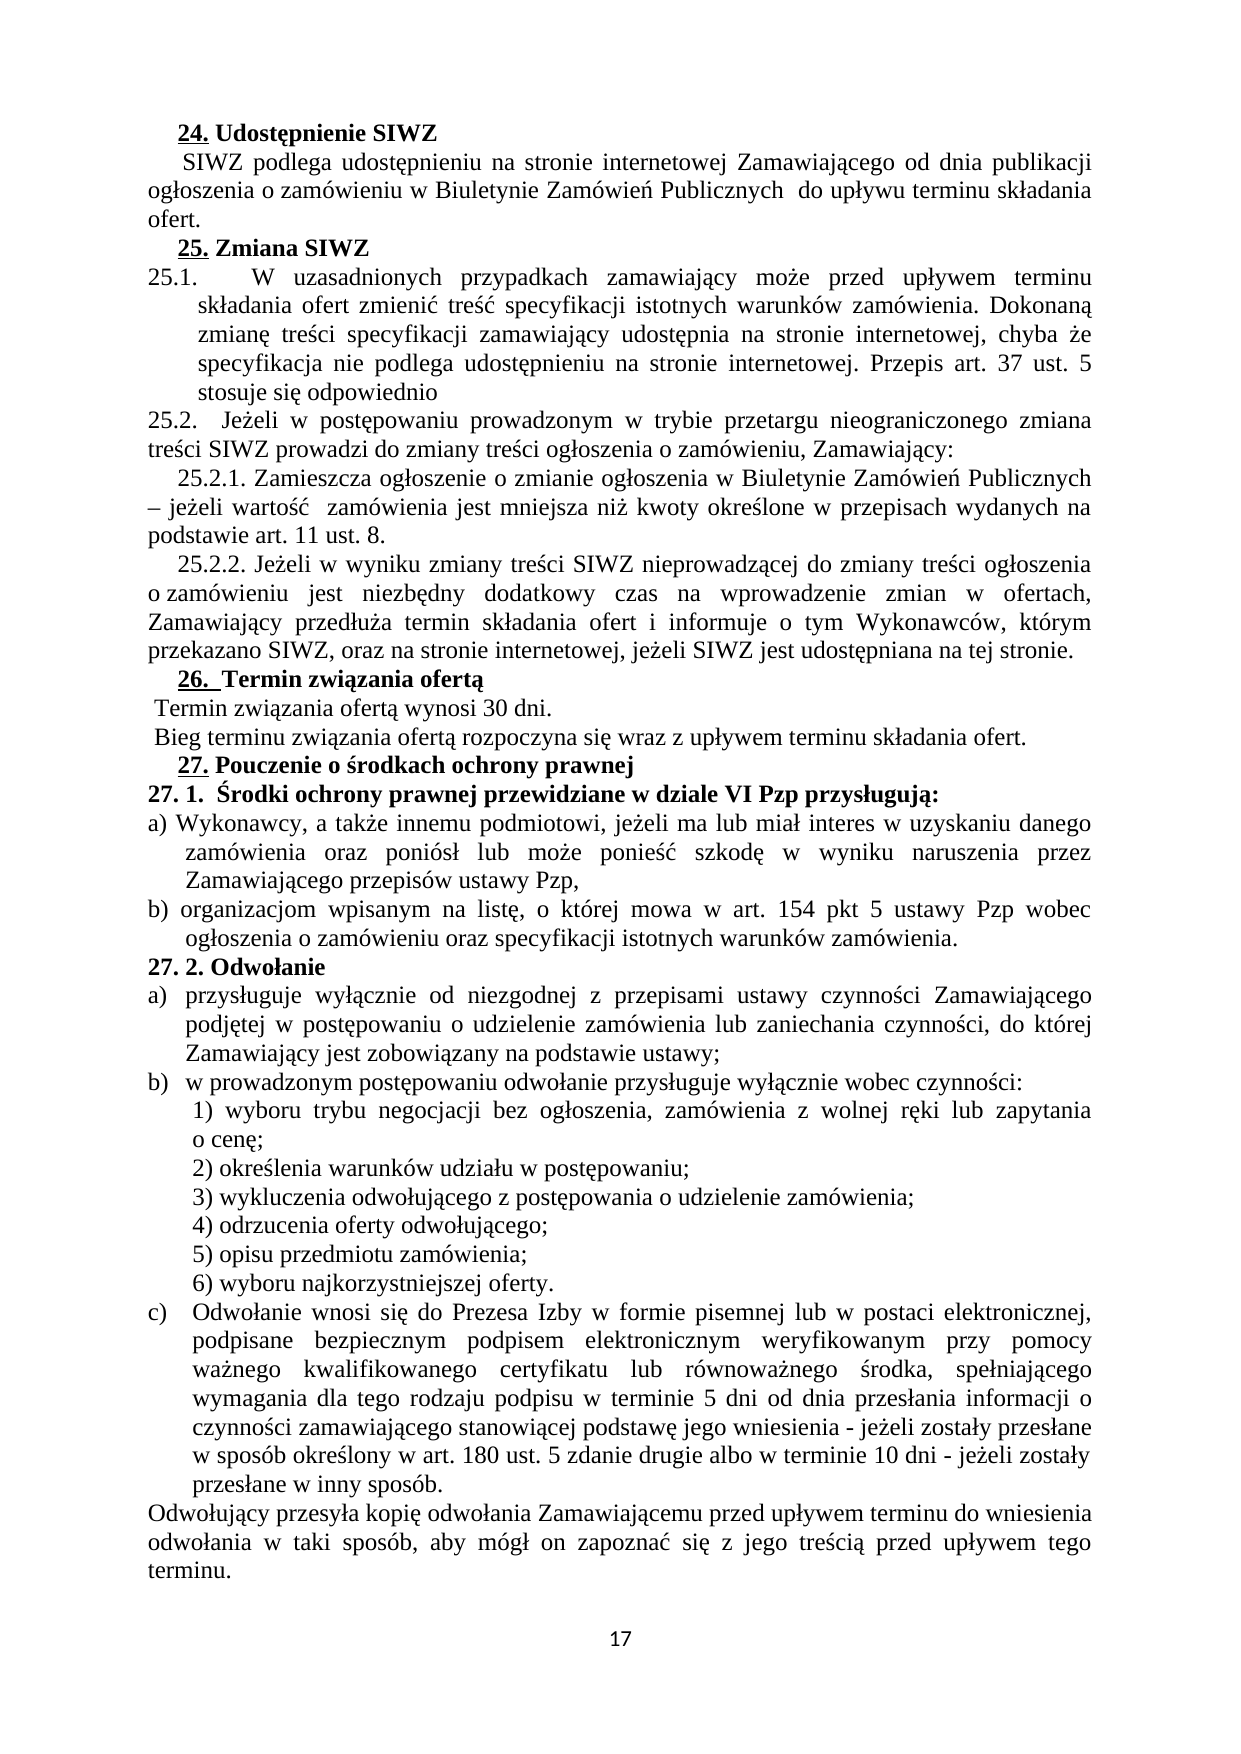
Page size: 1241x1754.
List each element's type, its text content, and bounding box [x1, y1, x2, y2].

text 27. Pouczenie o środkach ochrony prawnej [148, 751, 1093, 779]
text SIWZ podlega udostępnieniu na stronie internetowej Zamawiającego od dnia publikacji ogłoszenia o zamówieniu w Biuletynie Zamówień Publicznych do upływu terminu składania ofert. [148, 147, 1093, 233]
text 24. Udostępnienie SIWZ [148, 118, 1093, 147]
text 1) wyboru trybu negocjacji bez ogłoszenia, zamówienia z wolnej ręki lub zapytania o cenę; [192, 1096, 1093, 1153]
list w prowadzonym postępowaniu odwołanie przysługuje wyłącznie wobec czynności: [148, 1067, 1093, 1096]
list W uzasadnionych przypadkach zamawiający może przed upływem terminu składania ofert zmienić treść specyfikacji istotnych warunków zamówienia. Dokonaną zmianę treści specyfikacji zamawiający udostępnia na stronie internetowej, chyba że specyfikacja nie podlega udostępnieniu na stronie internetowej. Przepis art. 37 ust. 5 stosuje się odpowiednio [148, 262, 1093, 406]
text 25.2.2. Jeżeli w wyniku zmiany treści SIWZ nieprowadzącej do zmiany treści ogłoszenia o zamówieniu jest niezbędny dodatkowy czas na wprowadzenie zmian w ofertach, Zamawiający przedłuża termin składania ofert i informuje o tym Wykonawców, którym przekazano SIWZ, oraz na stronie internetowej, jeżeli SIWZ jest udostępniana na tej stronie. [148, 549, 1093, 664]
text 4) odrzucenia oferty odwołującego; [192, 1211, 1093, 1239]
text Termin związania ofertą wynosi 30 dni. [148, 693, 1093, 722]
text a) Wykonawcy, a także innemu podmiotowi, jeżeli ma lub miał interes w uzyskaniu danego zamówienia oraz poniósł lub może ponieść szkodę w wyniku naruszenia przez Zamawiającego przepisów ustawy Pzp, [148, 808, 1093, 894]
list przysługuje wyłącznie od niezgodnej z przepisami ustawy czynności Zamawiającego podjętej w postępowaniu o udzielenie zamówienia lub zaniechania czynności, do której Zamawiający jest zobowiązany na podstawie ustawy; [148, 981, 1093, 1067]
text 5) opisu przedmiotu zamówienia; [192, 1239, 1093, 1268]
text Bieg terminu związania ofertą rozpoczyna się wraz z upływem terminu składania ofert. [148, 722, 1093, 751]
text 27. 1. Środki ochrony prawnej przewidziane w dziale VI Pzp przysługują: [148, 779, 1093, 808]
list Jeżeli w postępowaniu prowadzonym w trybie przetargu nieograniczonego zmiana treści SIWZ prowadzi do zmiany treści ogłoszenia o zamówieniu, Zamawiający: [148, 406, 1093, 463]
text 25.2.1. Zamieszcza ogłoszenie o zmianie ogłoszenia w Biuletynie Zamówień Publicznych – jeżeli wartość zamówienia jest mniejsza niż kwoty określone w przepisach wydanych na podstawie art. 11 ust. 8. [148, 463, 1093, 549]
text 3) wykluczenia odwołującego z postępowania o udzielenie zamówienia; [192, 1182, 1093, 1211]
text b) organizacjom wpisanym na listę, o której mowa w art. 154 pkt 5 ustawy Pzp wobec ogłoszenia o zamówieniu oraz specyfikacji istotnych warunków zamówienia. [148, 894, 1093, 952]
text 27. 2. Odwołanie [148, 952, 1093, 981]
text 6) wyboru najkorzystniejszej oferty. [192, 1268, 1093, 1297]
text Odwołujący przesyła kopię odwołania Zamawiającemu przed upływem terminu do wniesienia odwołania w taki sposób, aby mógł on zapoznać się z jego treścią przed upływem tego terminu. [148, 1498, 1093, 1584]
text 25. Zmiana SIWZ [148, 233, 1093, 262]
text 2) określenia warunków udziału w postępowaniu; [192, 1153, 1093, 1182]
list Odwołanie wnosi się do Prezesa Izby w formie pisemnej lub w postaci elektronicznej, podpisane bezpiecznym podpisem elektronicznym weryfikowanym przy pomocy ważnego kwalifikowanego certyfikatu lub równoważnego środka, spełniającego wymagania dla tego rodzaju podpisu w terminie 5 dni od dnia przesłania informacji o czynności zamawiającego stanowiącej podstawę jego wniesienia - jeżeli zostały przesłane w sposób określony w art. 180 ust. 5 zdanie drugie albo w terminie 10 dni - jeżeli zostały przesłane w inny sposób. [148, 1297, 1093, 1498]
list Termin związania ofertą [177, 664, 1093, 693]
